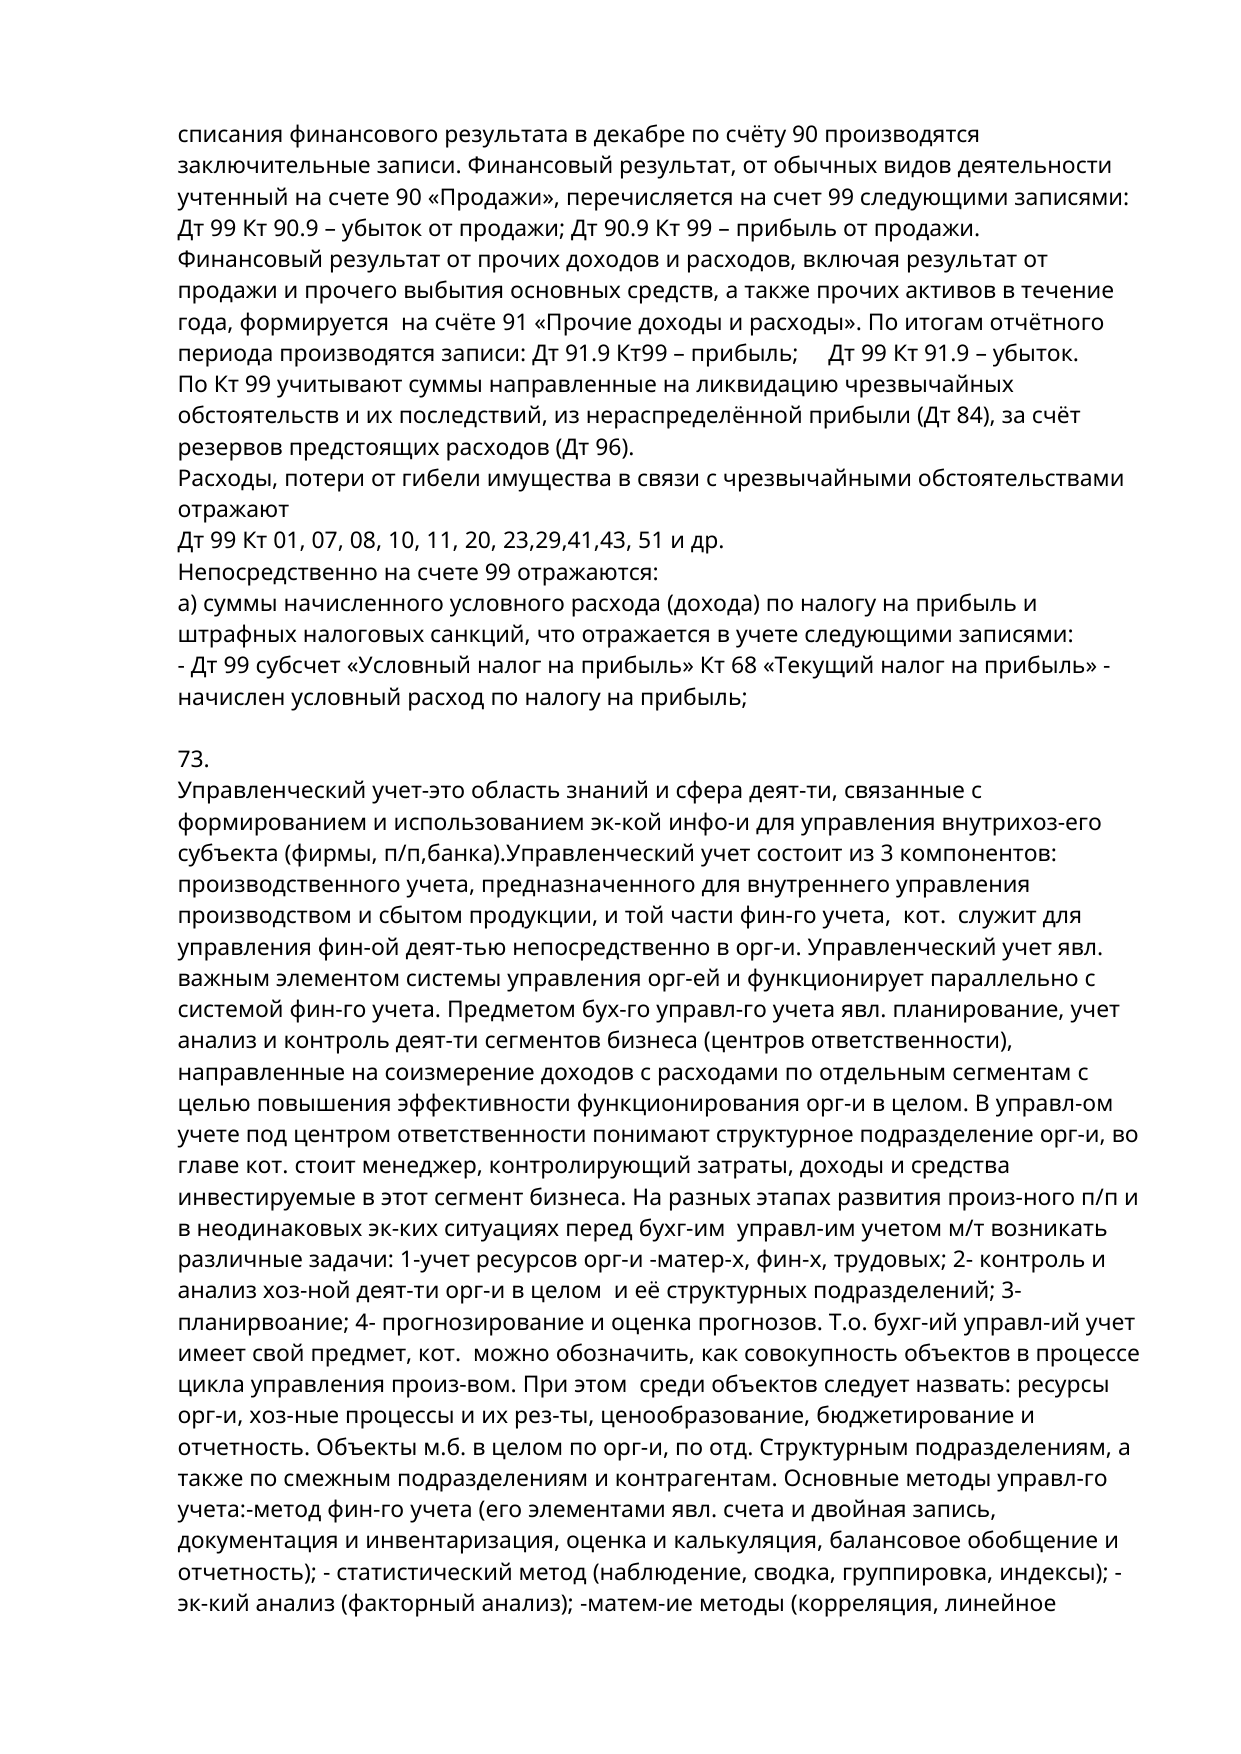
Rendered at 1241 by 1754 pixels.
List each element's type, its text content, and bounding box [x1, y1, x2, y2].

text а) суммы начисленного условного расхода (дохода) по налогу на прибыль и штрафных налоговых санкций, что отражается в учете следующими записями: [177, 587, 1152, 649]
text По Кт 99 учитывают суммы направленные на ликвидацию чрезвычайных обстоятельств и их последствий, из нераспределённой прибыли (Дт 84), за счёт резервов предстоящих расходов (Дт 96). [177, 368, 1152, 462]
text 73. [177, 743, 1152, 774]
text Непосредственно на счете 99 отражаются: [177, 556, 1152, 587]
text - Дт 99 субсчет «Условный налог на прибыль» Кт 68 «Текущий налог на прибыль» - начислен условный расход по налогу на прибыль; [177, 649, 1152, 712]
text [177, 774, 1152, 1618]
text Расходы, потери от гибели имущества в связи с чрезвычайными обстоятельствами отражают [177, 462, 1152, 524]
text Дт 99 Кт 01, 07, 08, 10, 11, 20, 23,29,41,43, 51 и др. [177, 524, 1152, 556]
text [177, 118, 1152, 243]
text Финансовый результат от прочих доходов и расходов, включая результат от продажи и прочего выбытия основных средств, а также прочих активов в течение года, формируется на счёте 91 «Прочие доходы и расходы». По итогам отчётного периода производятся записи: Дт 91.9 Кт99 – прибыль; Дт 99 Кт 91.9 – убыток. [177, 243, 1152, 368]
